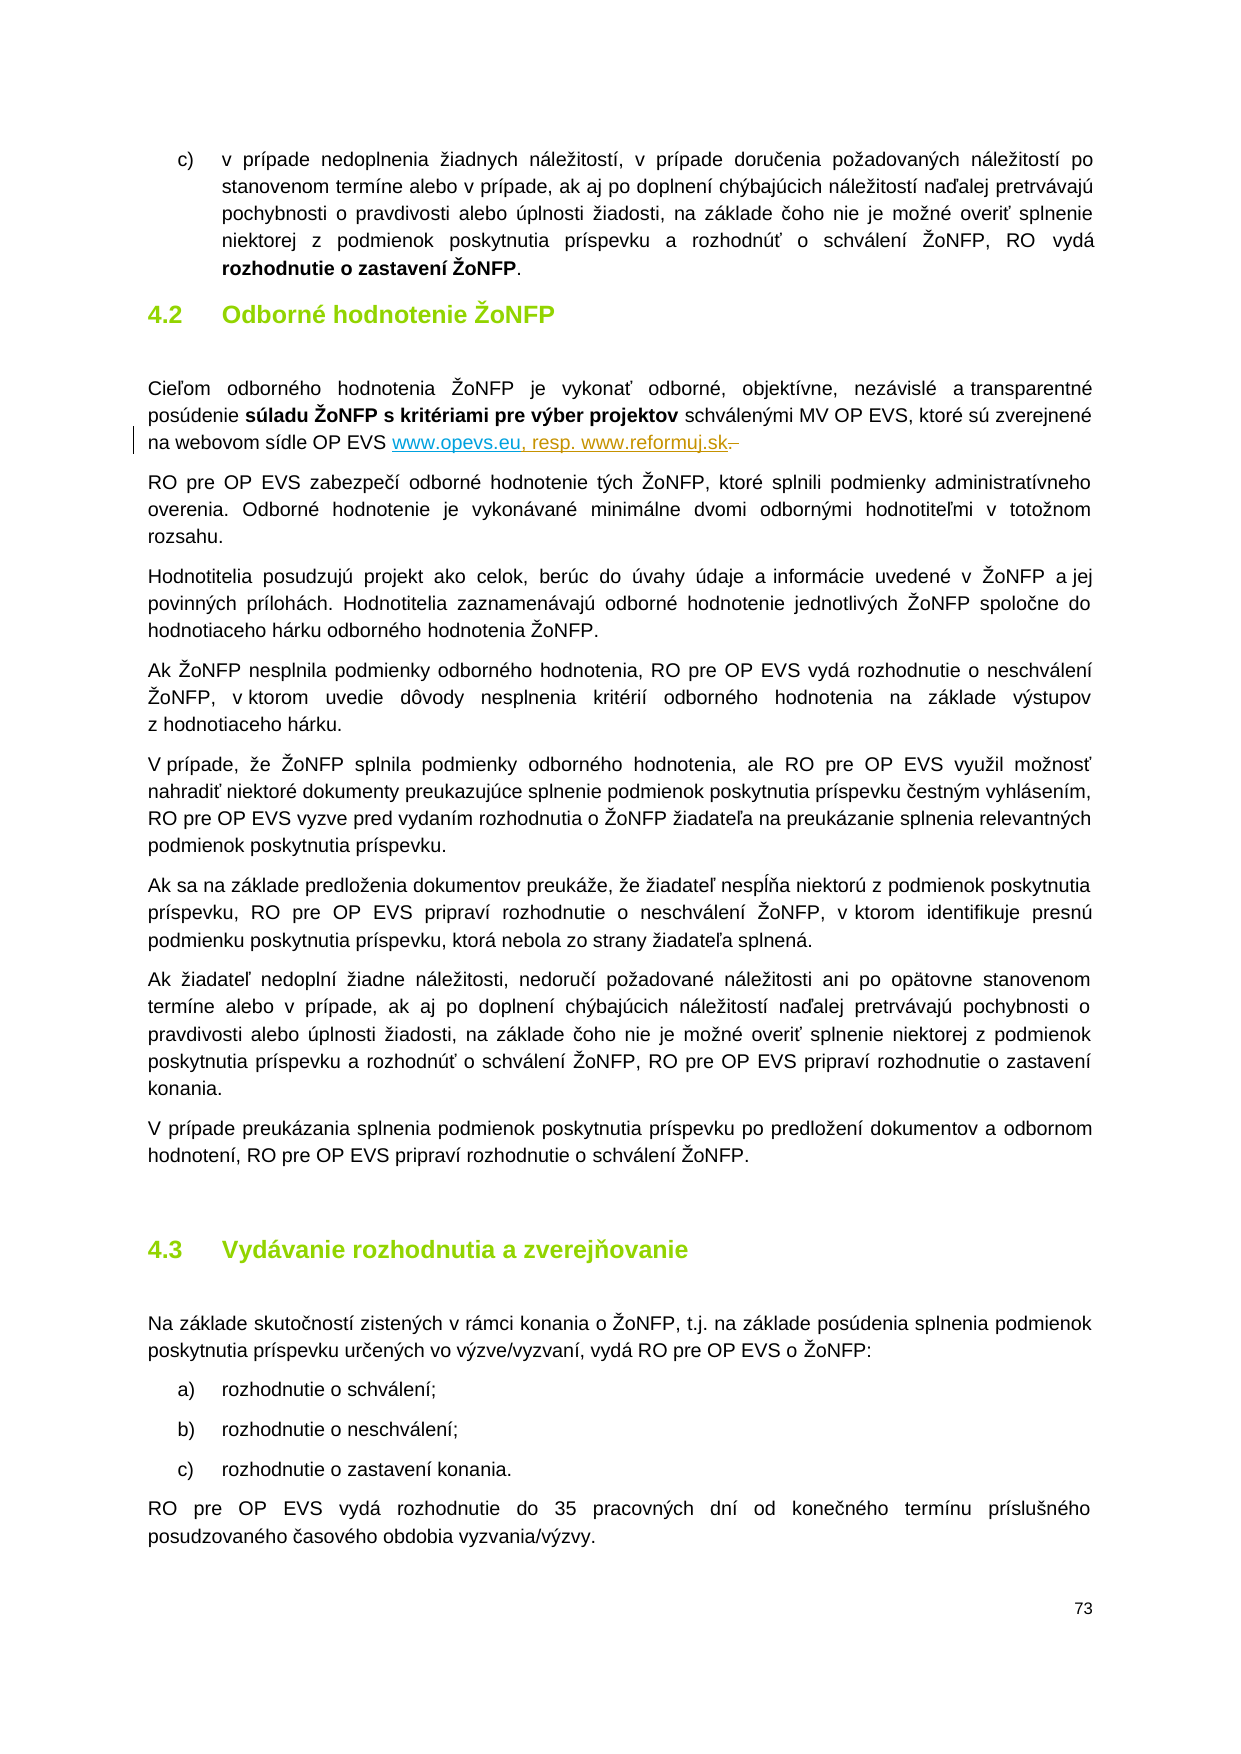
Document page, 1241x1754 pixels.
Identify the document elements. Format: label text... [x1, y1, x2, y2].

text Ak sa na základe predloženia dokumentov preukáže, že žiadateľ nespĺňa niektorú z podmienok poskytnutia príspevku, RO pre OP EVS pripraví rozhodnutie o neschválení ŽoNFP, v ktorom identifikuje presnú podmienku poskytnutia príspevku, ktorá nebola zo strany žiadateľa splnená. [148, 874, 1092, 951]
list v prípade nedoplnenia žiadnych náležitostí, v prípade doručenia požadovaných náležitostí po stanovenom termíne alebo v prípade, ak aj po doplnení chýbajúcich náležitostí naďalej pretrvávajú pochybnosti o pravdivosti alebo úplnosti žiadosti, na základe čoho nie je možné overiť splnenie niektorej z podmienok poskytnutia príspevku a rozhodnúť o schválení ŽoNFP, RO vydá rozhodnutie o zastavení ŽoNFP. [177, 148, 1094, 279]
text Hodnotitelia posudzujú projekt ako celok, berúc do úvahy údaje a informácie uvedené v ŽoNFP a jej povinných prílohách. Hodnotitelia zaznamenávajú odborné hodnotenie jednotlivých ŽoNFP spoločne do hodnotiaceho hárku odborného hodnotenia ŽoNFP. [148, 565, 1092, 642]
text V prípade preukázania splnenia podmienok poskytnutia príspevku po predložení dokumentov a odbornom hodnotení, RO pre OP EVS pripraví rozhodnutie o schválení ŽoNFP. [148, 1117, 1092, 1166]
text Cieľom odborného hodnotenia ŽoNFP je vykonať odborné, objektívne, nezávislé a transparentné posúdenie súladu ŽoNFP s kritériami pre výber projektov schválenými MV OP EVS, ktoré sú zverejnené na webovom sídle OP EVS www.opevs.eu [148, 377, 1092, 454]
list rozhodnutie o neschválení; [177, 1418, 1092, 1441]
text Ak ŽoNFP nesplnila podmienky odborného hodnotenia, RO pre OP EVS vydá rozhodnutie o neschválení ŽoNFP, v ktorom uvedie dôvody nesplnenia kritérií odborného hodnotenia na základe výstupov z hodnotiaceho hárku. [148, 659, 1092, 736]
text RO pre OP EVS zabezpečí odborné hodnotenie tých ŽoNFP, ktoré splnili podmienky administratívneho overenia. Odborné hodnotenie je vykonávané minimálne dvomi odbornými hodnotiteľmi v totožnom rozsahu. [148, 471, 1092, 548]
text RO pre OP EVS vydá rozhodnutie do 35 pracovných dní od konečného termínu príslušného posudzovaného časového obdobia vyzvania/výzvy. [148, 1497, 1092, 1547]
text Ak žiadateľ nedoplní žiadne náležitosti, nedoručí požadované náležitosti ani po opätovne stanovenom termíne alebo v prípade, ak aj po doplnení chýbajúcich náležitostí naďalej pretrvávajú pochybnosti o pravdivosti alebo úplnosti žiadosti, na základe čoho nie je možné overiť splnenie niektorej z podmienok poskytnutia príspevku a rozhodnúť o schválení ŽoNFP, RO pre OP EVS pripraví rozhodnutie o zastavení konania. [148, 968, 1092, 1099]
subtitle 4.2 Odborné hodnotenie ŽoNFP [148, 300, 1092, 329]
text V prípade, že ŽoNFP splnila podmienky odborného hodnotenia, ale RO pre OP EVS využil možnosť nahradiť niektoré dokumenty preukazujúce splnenie podmienok poskytnutia príspevku čestným vyhlásením, RO pre OP EVS vyzve pred vydaním rozhodnutia o ŽoNFP žiadateľa na preukázanie splnenia relevantných podmienok poskytnutia príspevku. [148, 753, 1092, 857]
list rozhodnutie o schválení; [177, 1378, 1092, 1401]
list rozhodnutie o zastavení konania. [177, 1458, 1092, 1480]
subtitle 4.3 Vydávanie rozhodnutia a zverejňovanie [148, 1235, 1092, 1264]
text Na základe skutočností zistených v rámci konania o ŽoNFP, t.j. na základe posúdenia splnenia podmienok poskytnutia príspevku určených vo výzve/vyzvaní, vydá RO pre OP EVS o ŽoNFP: [148, 1311, 1092, 1361]
